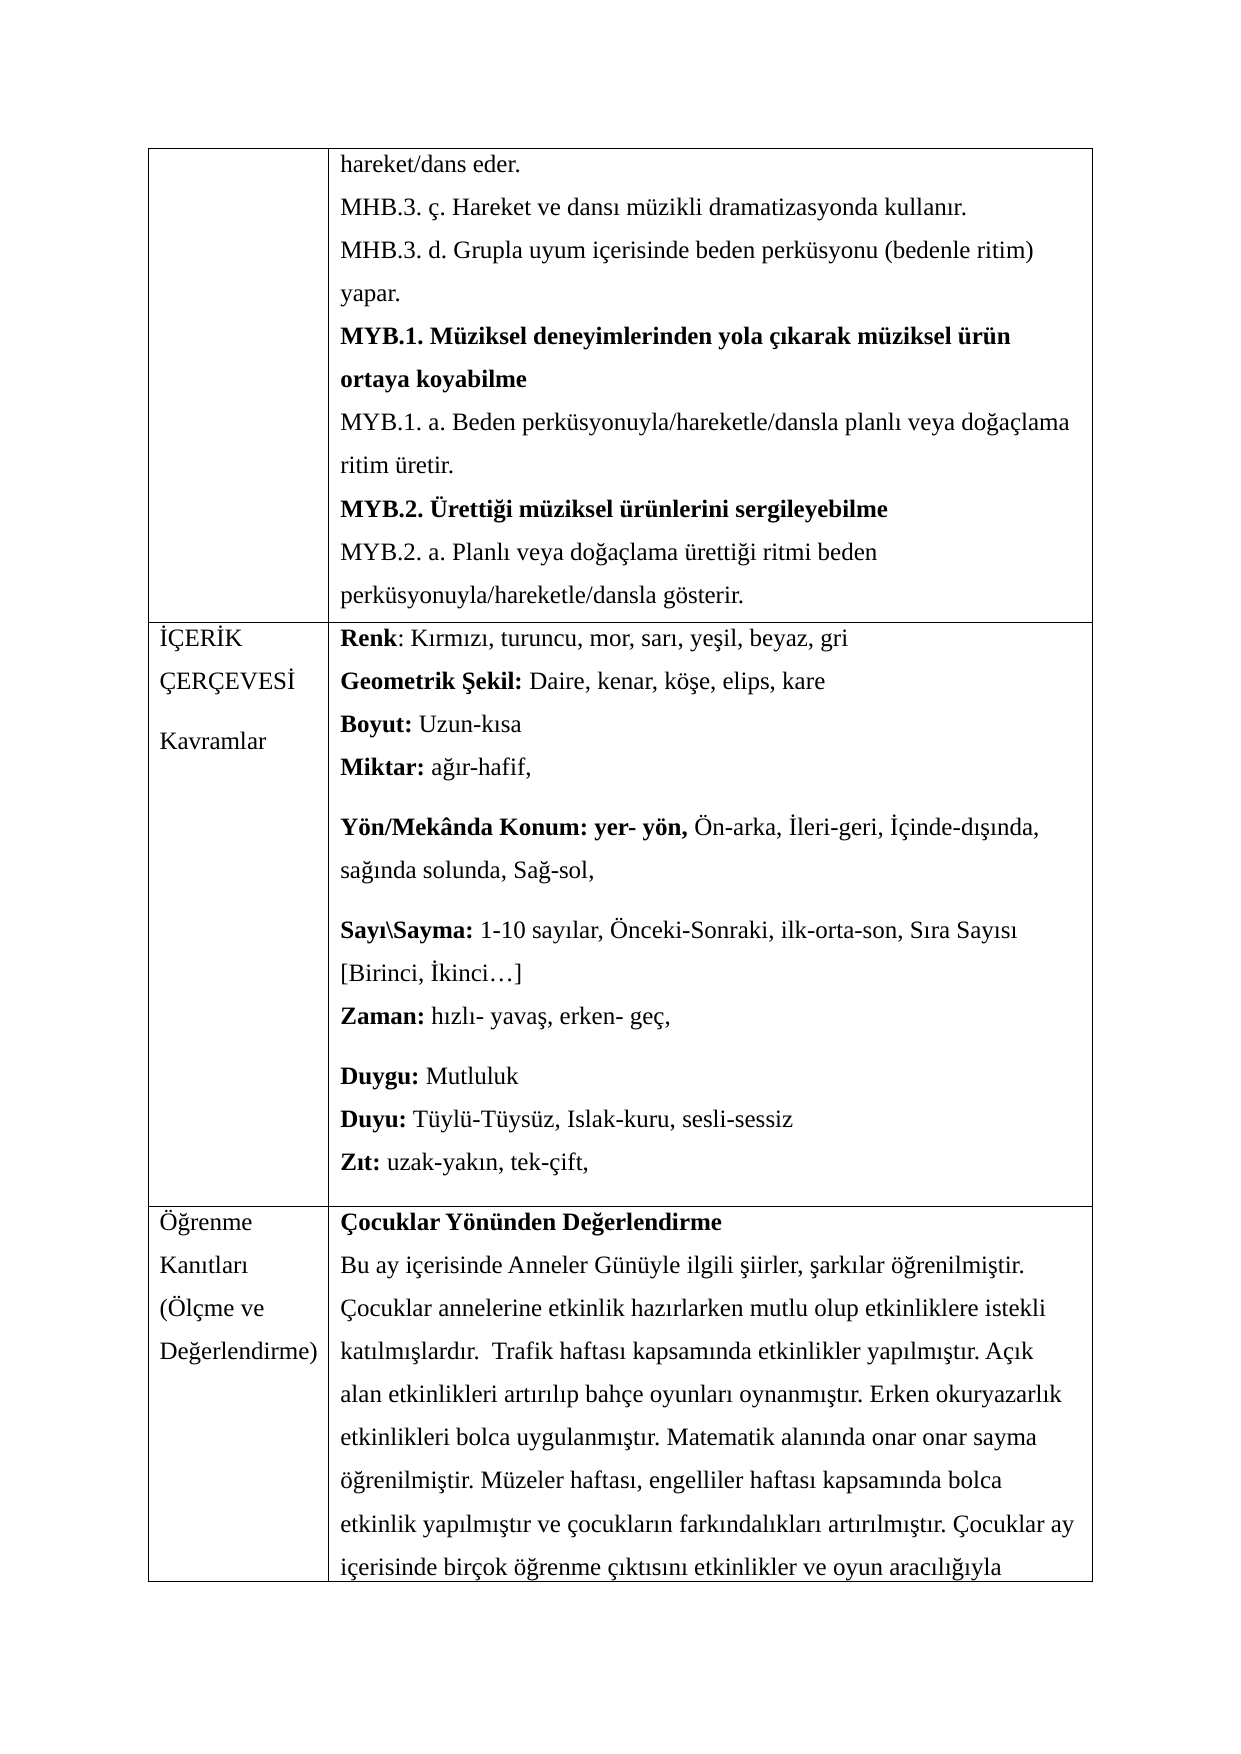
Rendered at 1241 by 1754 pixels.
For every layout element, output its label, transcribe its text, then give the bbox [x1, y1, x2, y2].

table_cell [149, 149, 328, 622]
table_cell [329, 1207, 1092, 1581]
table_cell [149, 1207, 328, 1581]
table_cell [329, 149, 1092, 622]
table_cell Renk: Kırmızı, turuncu, mor, sarı, yeşil, beyaz, gri Geometrik Şekil: Daire, kenar, köşe, elips, kare Boyut: Uzun-kısa Miktar: ağır-hafif, Yön/Mekânda Konum: yer- yön, Ön-arka, İleri-geri, İçinde-dışında, sağında solunda, Sağ-sol, Sayı\Sayma: 1-10 sayılar, Önceki-Sonraki, ilk-orta-son, Sıra Sayısı [Birinci, İkinci…] Zaman: hızlı- yavaş, erken- geç, Duygu: Mutluluk Duyu: Tüylü-Tüysüz, Islak-kuru, sesli-sessiz Zıt: uzak-yakın, tek-çift, [329, 623, 1092, 1206]
table_cell İÇERİK ÇERÇEVESİ Kavramlar [149, 623, 328, 1206]
